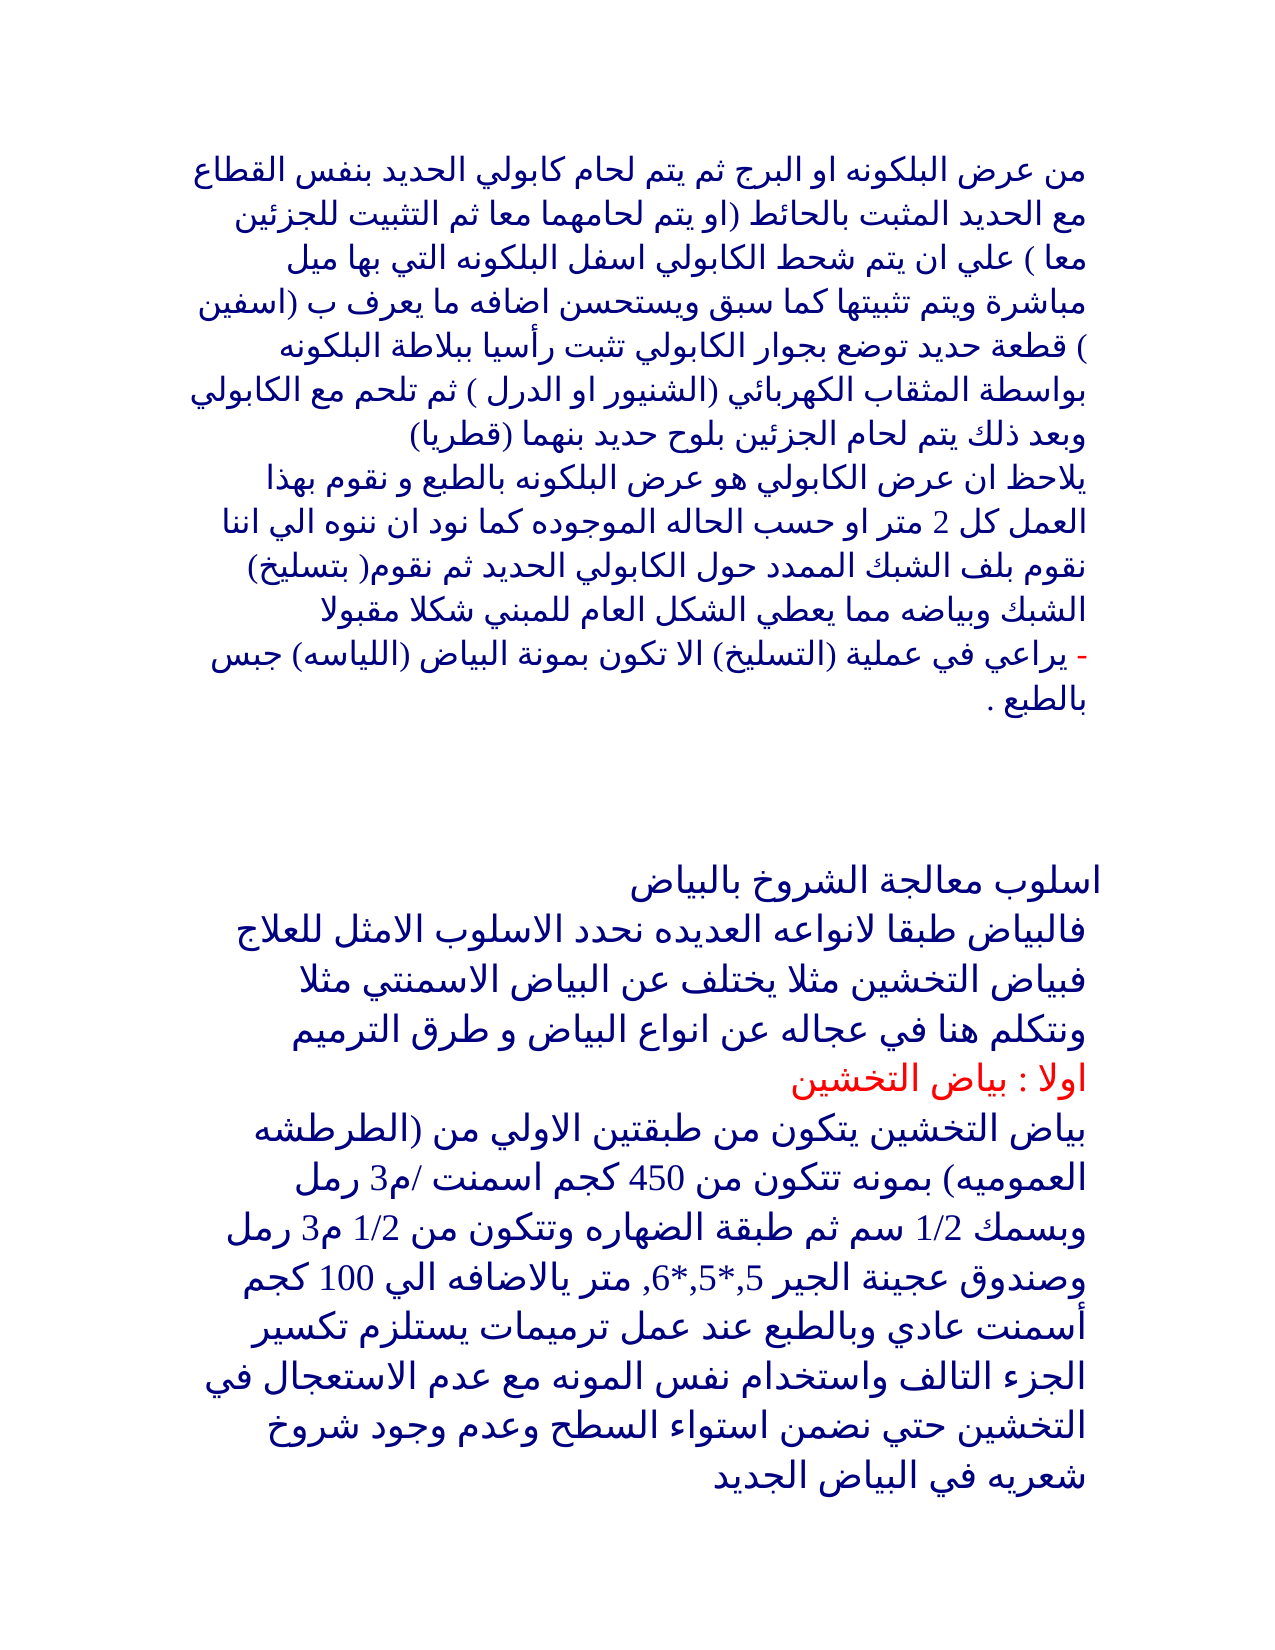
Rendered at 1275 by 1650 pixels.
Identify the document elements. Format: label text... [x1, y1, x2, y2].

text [187, 150, 1087, 717]
